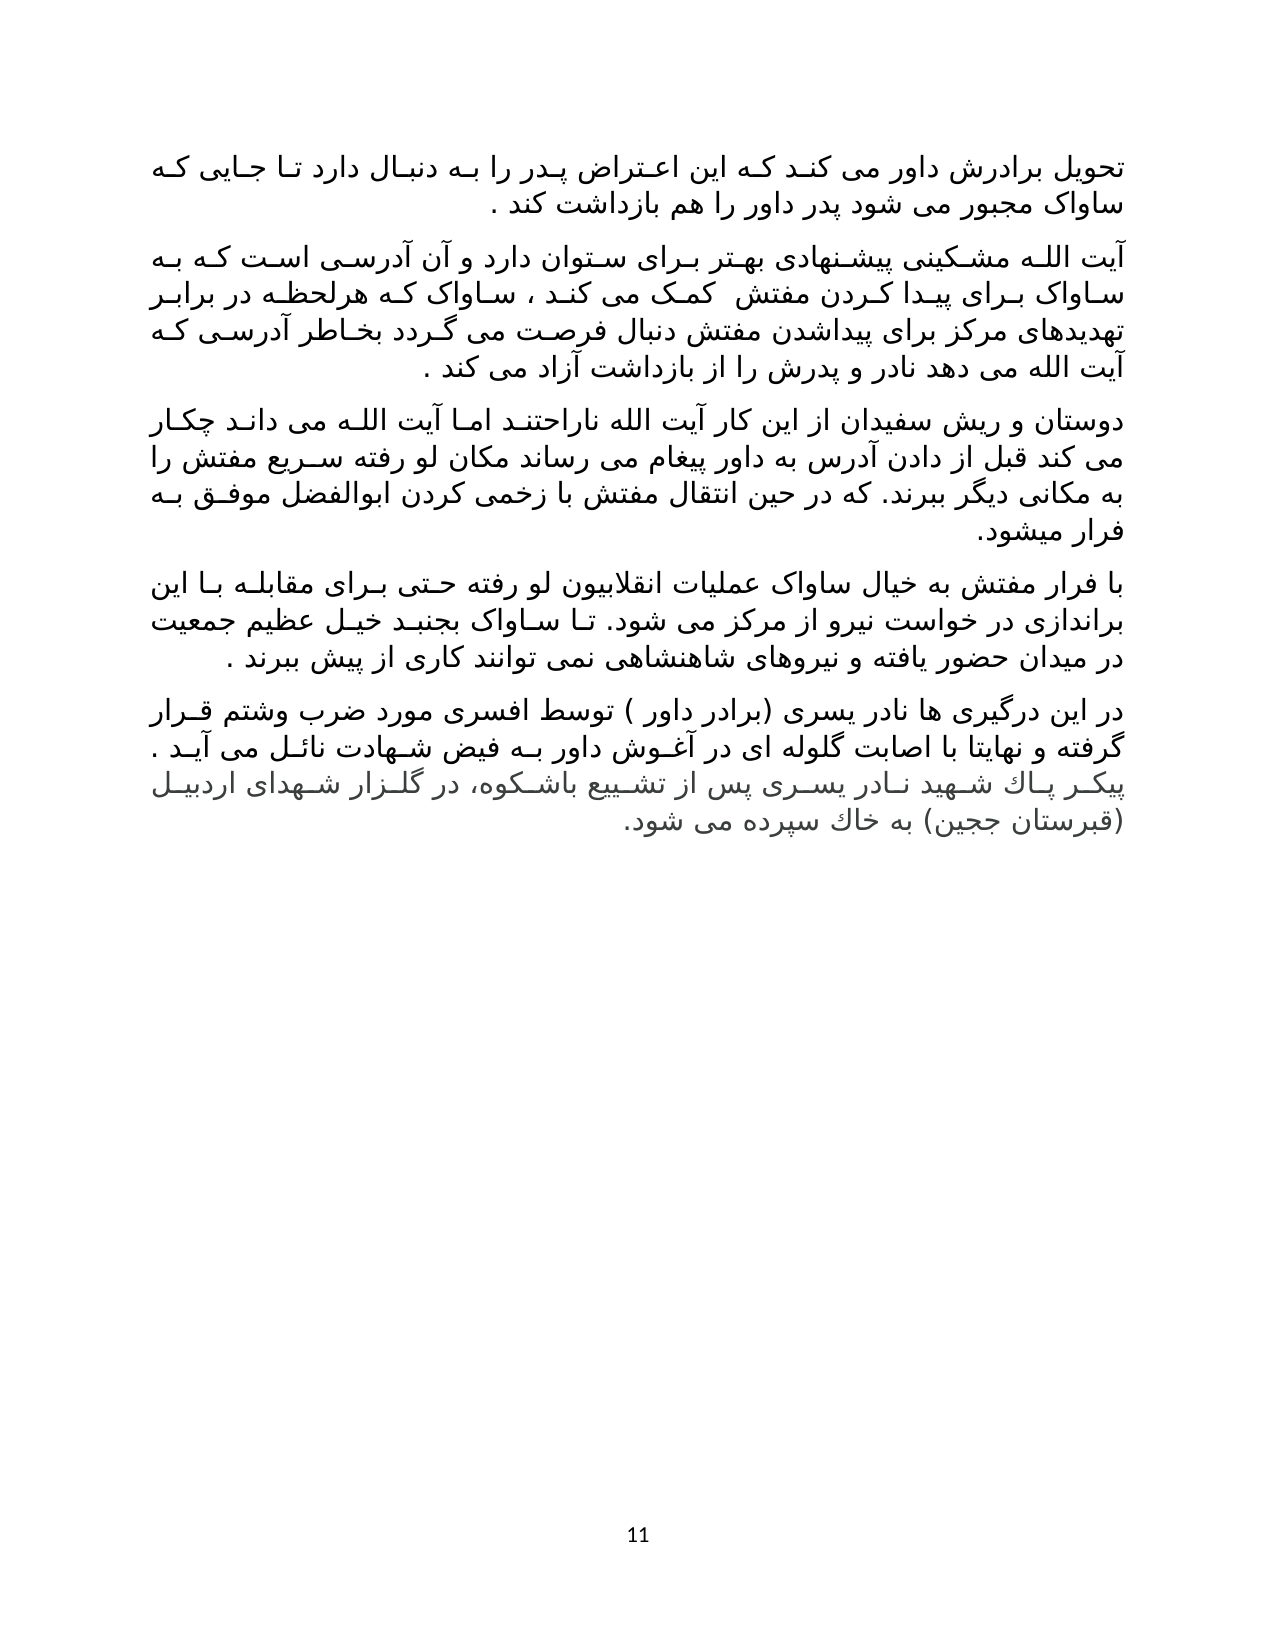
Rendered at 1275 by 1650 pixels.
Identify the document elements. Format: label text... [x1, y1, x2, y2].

text در این درگیری ها نادر یسری (برادر داور ) توسط افسری مورد ضرب وشتم قرار گرفته و نهایتا با اصابت گلوله ای در آغوش داور به فیض شهادت نائل می آید . پيكر پاك شهيد نادر يسرى پس از تشييع باشكوه، در گلزار شهداى اردبيل (قبرستان ججين) به خاك سپرده می شود. [150, 693, 1125, 837]
text با فرار مفتش به خیال ساواک عملیات انقلابیون لو رفته حتی برای مقابله با این براندازی در خواست نیرو از مرکز می شود. تا ساواک بجنبد خیل عظیم جمعیت در میدان حضور یافته و نیروهای شاهنشاهی نمی توانند کاری از پیش ببرند . [150, 567, 1125, 674]
text آیت الله مشکینی پیشنهادی بهتر برای ستوان دارد و آن آدرسی است که به ساواک برای پیدا کردن مفتش کمک می کند ، ساواک که هرلحظه در برابر تهدیدهای مرکز برای پیداشدن مفتش دنبال فرصت می گردد بخاطر آدرسی که آیت الله می دهد نادر و پدرش را از بازداشت آزاد می کند . [150, 240, 1125, 384]
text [150, 150, 1125, 221]
text دوستان و ریش سفیدان از این کار آیت الله ناراحتند اما آیت الله می داند چکار می کند قبل از دادن آدرس به داور پیغام می رساند مکان لو رفته سریع مفتش را به مکانی دیگر ببرند. که در حین انتقال مفتش با زخمی کردن ابوالفضل موفق به فرار میشود. [150, 403, 1125, 547]
